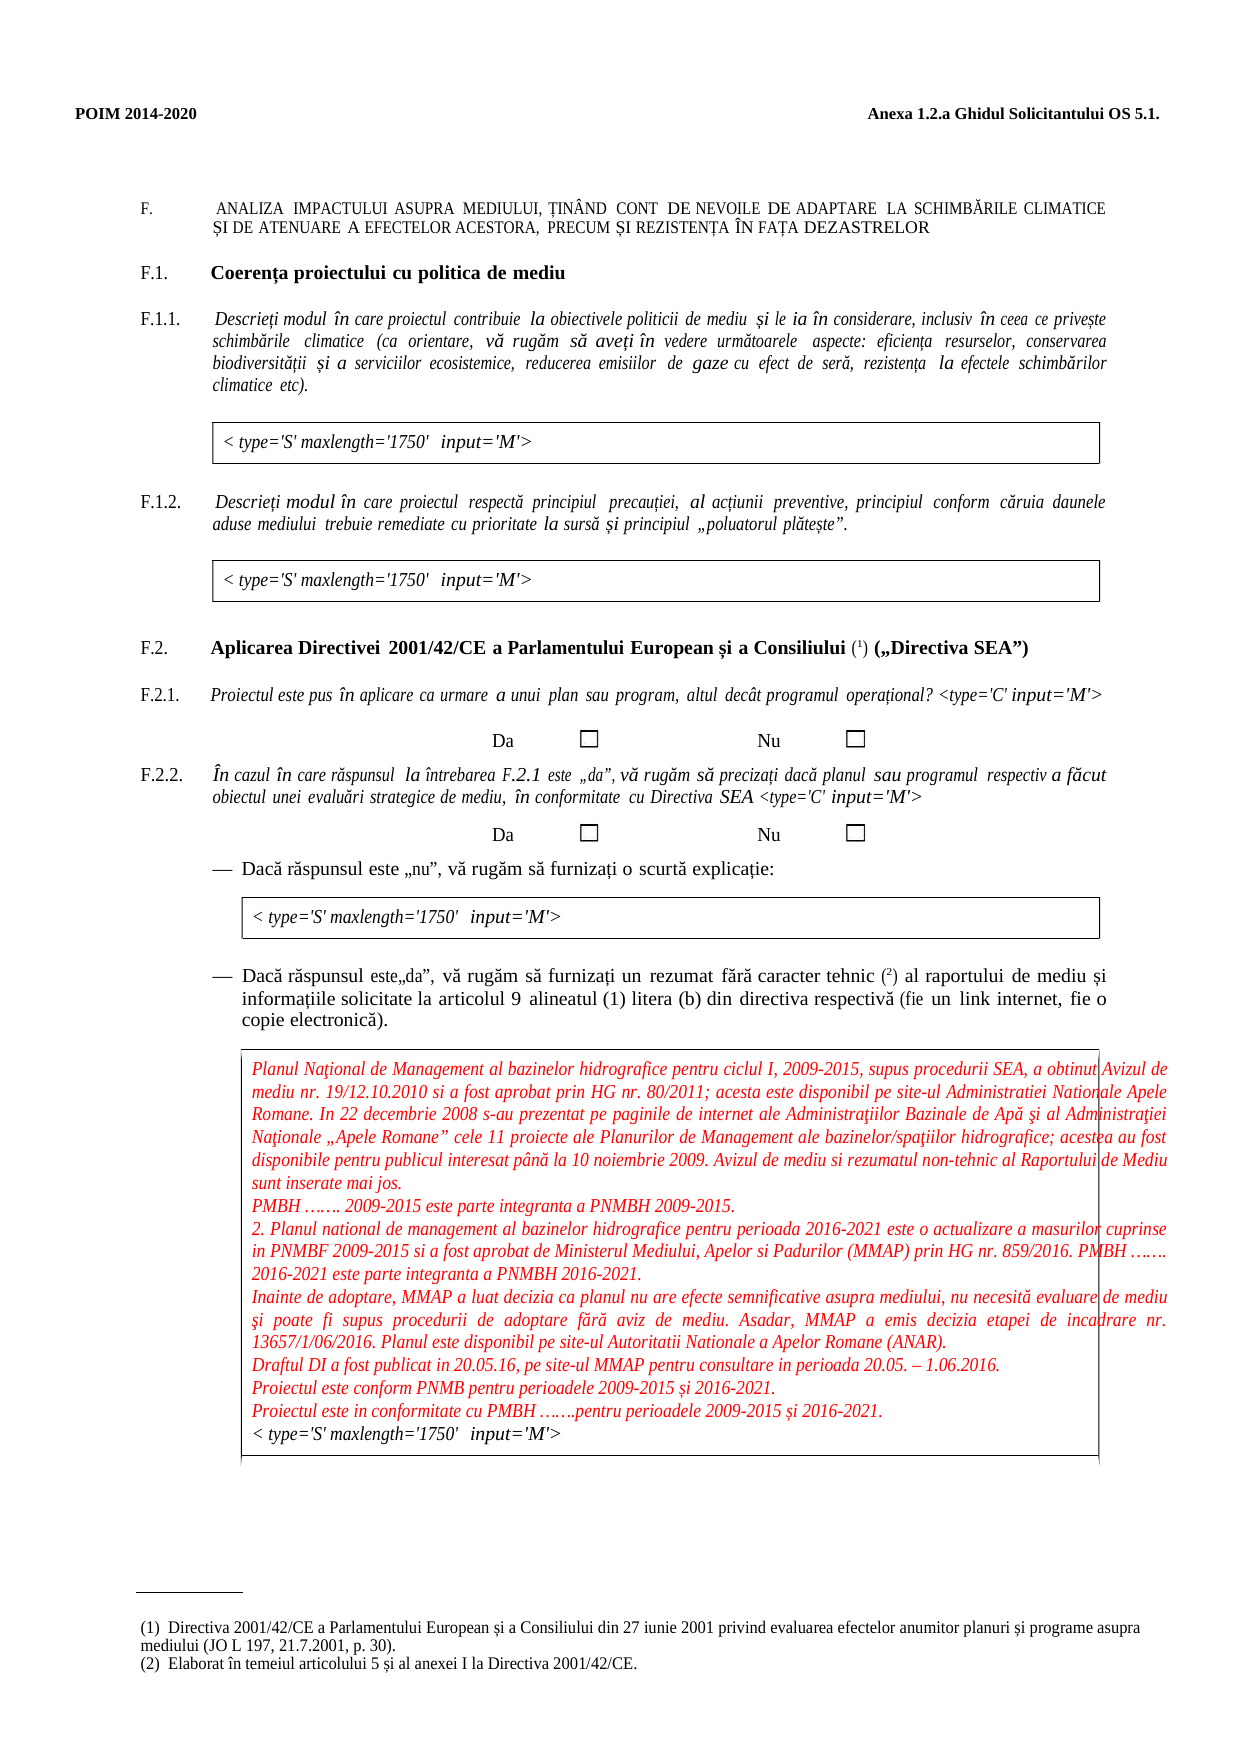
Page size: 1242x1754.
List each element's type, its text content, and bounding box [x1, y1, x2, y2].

text F.2.2. În cazul în care răspunsul la întrebarea F.2.1 este „da”, vă rugăm să precizați dacă planul sau programul respectiv a făcut obiectul unei evaluări strategice de mediu, în conformitate cu Directiva SEA <type='C' input='M'> [140, 764, 1107, 807]
text Planul Naţional de Management al bazinelor hidrografice pentru ciclul I, 2009-2015, supus procedurii SEA, a obtinut Avizul de mediu nr. 19/12.10.2010 si a fost aprobat prin HG nr. 80/2011; acesta este disponibil pe site-ul Administratiei Nationale Apele Romane. In 22 decembrie 2008 s-au prezentat pe paginile de internet ale Administraţiilor Bazinale de Apă şi al Administraţiei Naţionale „Apele Romane” cele 11 proiecte ale Planurilor de Management ale bazinelor/spaţiilor hidrografice; acestea au fost disponibile pentru publicul interesat până la 10 noiembrie 2009. Avizul de mediu si rezumatul non-tehnic al Raportului de Mediu sunt inserate mai jos. [252, 1057, 1169, 1194]
text PMBH ……. 2009-2015 este parte integranta a PNMBH 2009-2015. [252, 1194, 1169, 1216]
text F.2. Aplicarea Directivei 2001/42/CE a Parlamentului European și a Consiliului (1) („Directiva SEA”) [140, 636, 1169, 659]
text Inainte de adoptare, MMAP a luat decizia ca planul nu are efecte semnificative asupra mediului, nu necesită evaluare de mediu şi poate fi supus procedurii de adoptare fără aviz de mediu. Asadar, MMAP a emis decizia etapei de incadrare nr. 13657/1/06/2016. Planul este disponibil pe site-ul Autoritatii Nationale a Apelor Romane (ANAR). [252, 1285, 1169, 1353]
text Proiectul este in conformitate cu PMBH …….pentru perioadele 2009-2015 și 2016-2021. [252, 1399, 1169, 1422]
text (1) Directiva 2001/42/CE a Parlamentului European și a Consiliului din 27 iunie 2001 privind evaluarea efectelor anumitor planuri și programe asupra mediului (JO L 197, 21.7.2001, p. 30). [140, 1618, 1169, 1655]
text < type='S' maxlength='1750' input='M'> [222, 568, 1169, 591]
text F.1. Coerența proiectului cu politica de mediu [140, 261, 1169, 284]
text Da Nu [492, 729, 1169, 752]
text < type='S' maxlength='1750' input='M'> [252, 1422, 1169, 1444]
text Proiectul este conform PNMB pentru perioadele 2009-2015 și 2016-2021. [252, 1376, 1169, 1399]
text F.1.2. Descrieți modul în care proiectul respectă principiul precauției, al acțiunii preventive, principiul conform căruia daunele aduse mediului trebuie remediate cu prioritate la sursă și principiul „poluatorul plătește”. [140, 491, 1107, 535]
text Draftul DI a fost publicat in 20.05.16, pe site-ul MMAP pentru consultare in perioada 20.05. – 1.06.2016. [252, 1353, 1169, 1376]
text < type='S' maxlength='1750' input='M'> [252, 905, 1169, 928]
text F. ANALIZA IMPACTULUI ASUPRA MEDIULUI, ȚINÂND CONT DE NEVOILE DE ADAPTARE LA SCHIMBĂRILE CLIMATICE ȘI DE ATENUARE A EFECTELOR ACESTORA, PRECUM ȘI REZISTENȚA ÎN FAȚA DEZASTRELOR [140, 199, 1106, 238]
text 2. Planul national de management al bazinelor hidrografice pentru perioada 2016-2021 este o actualizare a masurilor cuprinse in PNMBF 2009-2015 si a fost aprobat de Ministerul Mediului, Apelor si Padurilor (MMAP) prin HG nr. 859/2016. PMBH ……. 2016-2021 este parte integranta a PNMBH 2016-2021. [252, 1216, 1169, 1285]
text (2) Elaborat în temeiul articolului 5 și al anexei I la Directiva 2001/42/CE. [140, 1655, 1169, 1673]
picture [845, 823, 866, 842]
text F.2.1. Proiectul este pus în aplicare ca urmare a unui plan sau program, altul decât programul operațional? <type='C' input='M'> [140, 683, 1169, 706]
text < type='S' maxlength='1750' input='M'> [222, 430, 1169, 453]
picture [845, 729, 866, 748]
picture [579, 823, 599, 842]
text — Dacă răspunsul este„da”, vă rugăm să furnizați un rezumat fără caracter tehnic (2) al raportului de mediu și informațiile solicitate la articolul 9 alineatul (1) litera (b) din directiva respectivă (fie un link internet, fie o copie electronică). [212, 965, 1107, 1031]
text F.1.1. Descrieți modul în care proiectul contribuie la obiectivele politicii de mediu și le ia în considerare, inclusiv în ceea ce privește schimbările climatice (ca orientare, vă rugăm să aveți în vedere următoarele aspecte: eficiența resurselor, conservarea biodiversității și a serviciilor ecosistemice, reducerea emisiilor de gaze cu efect de seră, rezistența la efectele schimbărilor climatice etc). [140, 308, 1107, 396]
text Da Nu [492, 823, 1169, 846]
picture [579, 729, 599, 748]
text — Dacă răspunsul este „nu”, vă rugăm să furnizați o scurtă explicație: [212, 857, 1169, 879]
